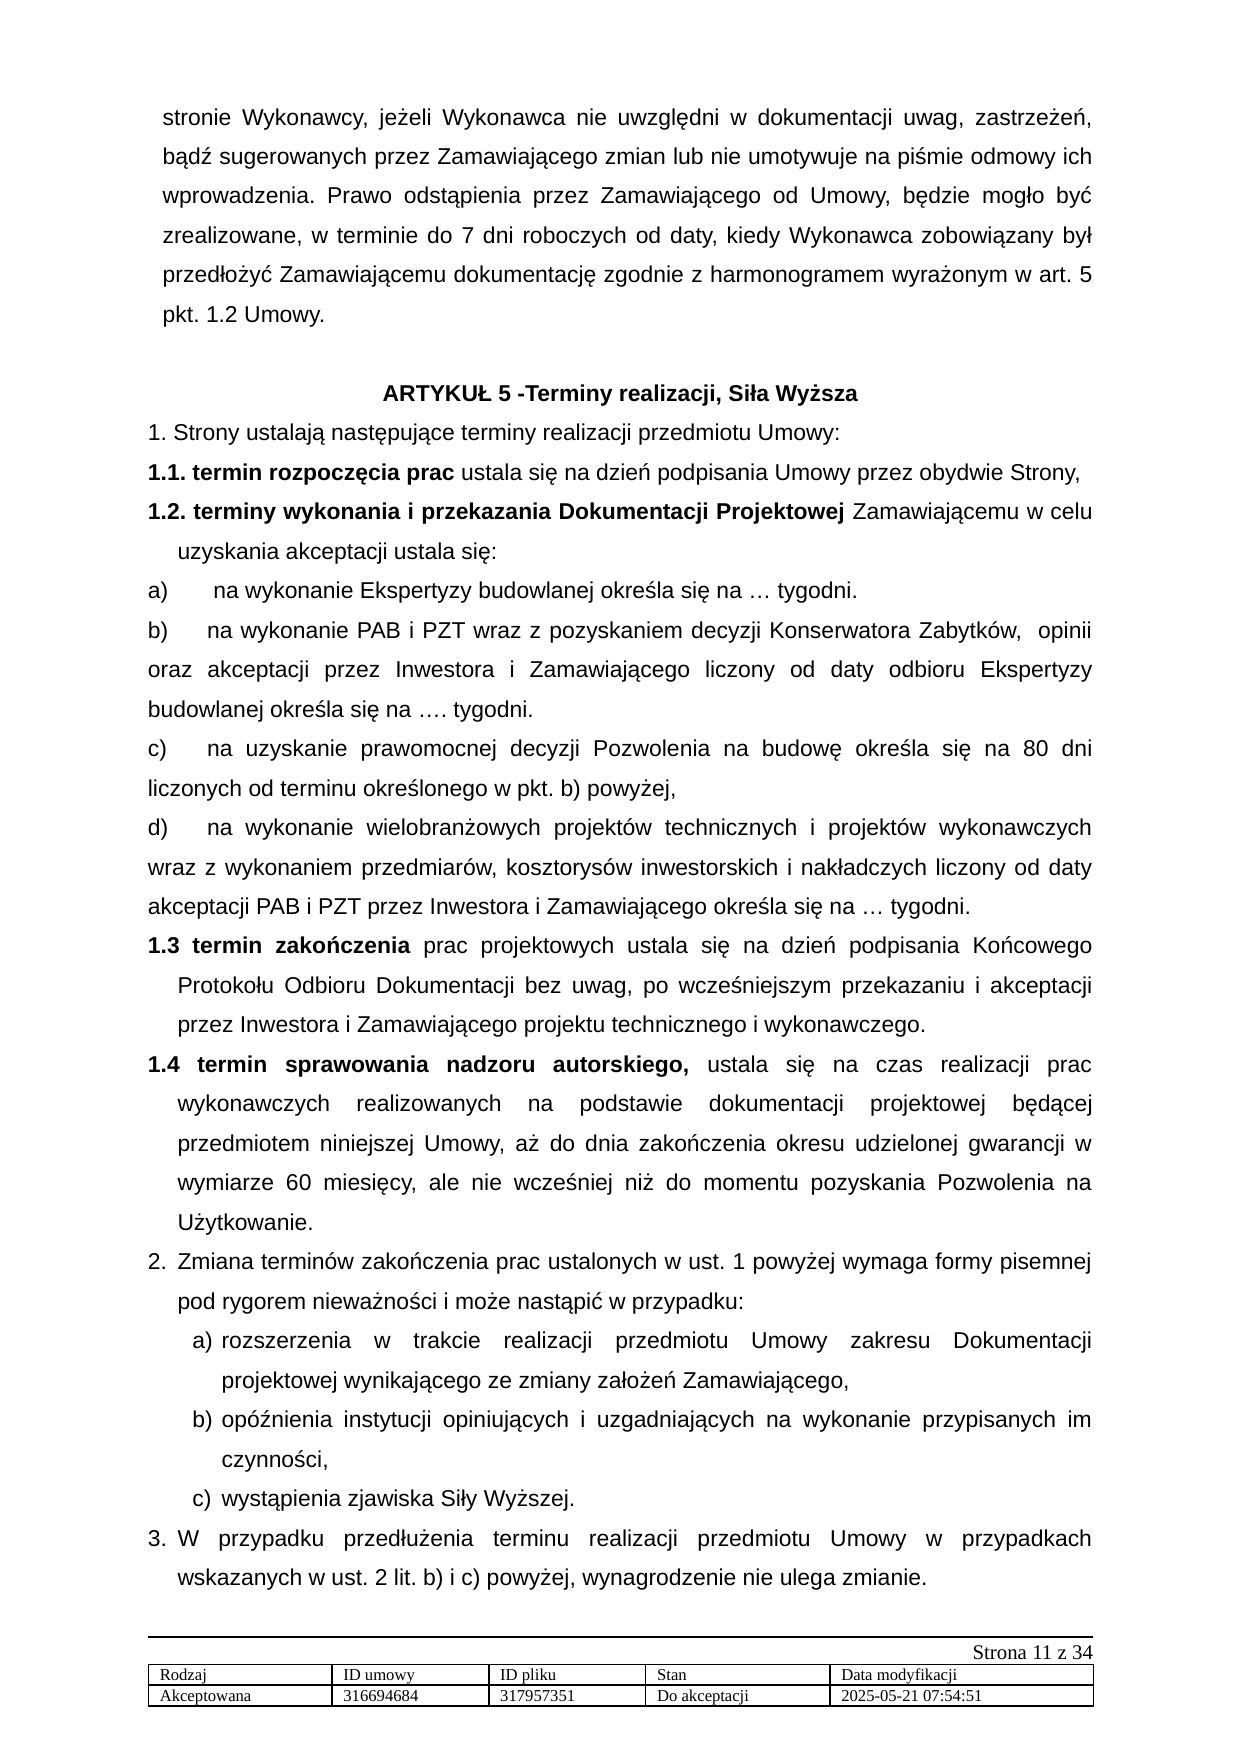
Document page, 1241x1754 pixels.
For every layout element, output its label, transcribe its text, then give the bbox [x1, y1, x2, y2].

text 1.3 termin zakończenia prac projektowych ustala się na dzień podpisania Końcowego Protokołu Odbioru Dokumentacji bez uwag, po wcześniejszym przekazaniu i akceptacji przez Inwestora i Zamawiającego projektu technicznego i wykonawczego. [148, 932, 1093, 1038]
text ARTYKUŁ 5 -Terminy realizacji, Siła Wyższa [148, 380, 1093, 406]
list na wykonanie PAB i PZT wraz z pozyskaniem decyzji Konserwatora Zabytków, opinii oraz akceptacji przez Inwestora i Zamawiającego liczony od daty odbioru Ekspertyzy budowlanej określa się na …. tygodni. [148, 617, 1093, 722]
list na uzyskanie prawomocnej decyzji Pozwolenia na budowę określa się na 80 dni liczonych od terminu określonego w pkt. b) powyżej, [148, 735, 1093, 801]
list na wykonanie Ekspertyzy budowlanej określa się na … tygodni. [148, 577, 1093, 603]
text 1.1. termin rozpoczęcia prac ustala się na dzień podpisania Umowy przez obydwie Strony, [148, 459, 1093, 485]
text c) wystąpienia zjawiska Siły Wyższej. [148, 1485, 1093, 1512]
text 1.4 termin sprawowania nadzoru autorskiego, ustala się na czas realizacji prac wykonawczych realizowanych na podstawie dokumentacji projektowej będącej przedmiotem niniejszej Umowy, aż do dnia zakończenia okresu udzielonej gwarancji w wymiarze 60 miesięcy, ale nie wcześniej niż do momentu pozyskania Pozwolenia na Użytkowanie. [148, 1051, 1093, 1235]
text 1.2. terminy wykonania i przekazania Dokumentacji Projektowej Zamawiającemu w celu uzyskania akceptacji ustala się: [148, 498, 1093, 564]
text 3. W przypadku przedłużenia terminu realizacji przedmiotu Umowy w przypadkach wskazanych w ust. 2 lit. b) i c) powyżej, wynagrodzenie nie ulega zmianie. [148, 1525, 1093, 1591]
text a) rozszerzenia w trakcie realizacji przedmiotu Umowy zakresu Dokumentacji projektowej wynikającego ze zmiany założeń Zamawiającego, [192, 1327, 1093, 1393]
list na wykonanie wielobranżowych projektów technicznych i projektów wykonawczych wraz z wykonaniem przedmiarów, kosztorysów inwestorskich i nakładczych liczony od daty akceptacji PAB i PZT przez Inwestora i Zamawiającego określa się na … tygodni. [148, 814, 1093, 919]
text b) opóźnienia instytucji opiniujących i uzgadniających na wykonanie przypisanych im czynności, [192, 1406, 1093, 1472]
text 1. Strony ustalają następujące terminy realizacji przedmiotu Umowy: [148, 419, 1093, 446]
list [148, 103, 1093, 327]
text 2. Zmiana terminów zakończenia prac ustalonych w ust. 1 powyżej wymaga formy pisemnej pod rygorem nieważności i może nastąpić w przypadku: [148, 1248, 1093, 1314]
